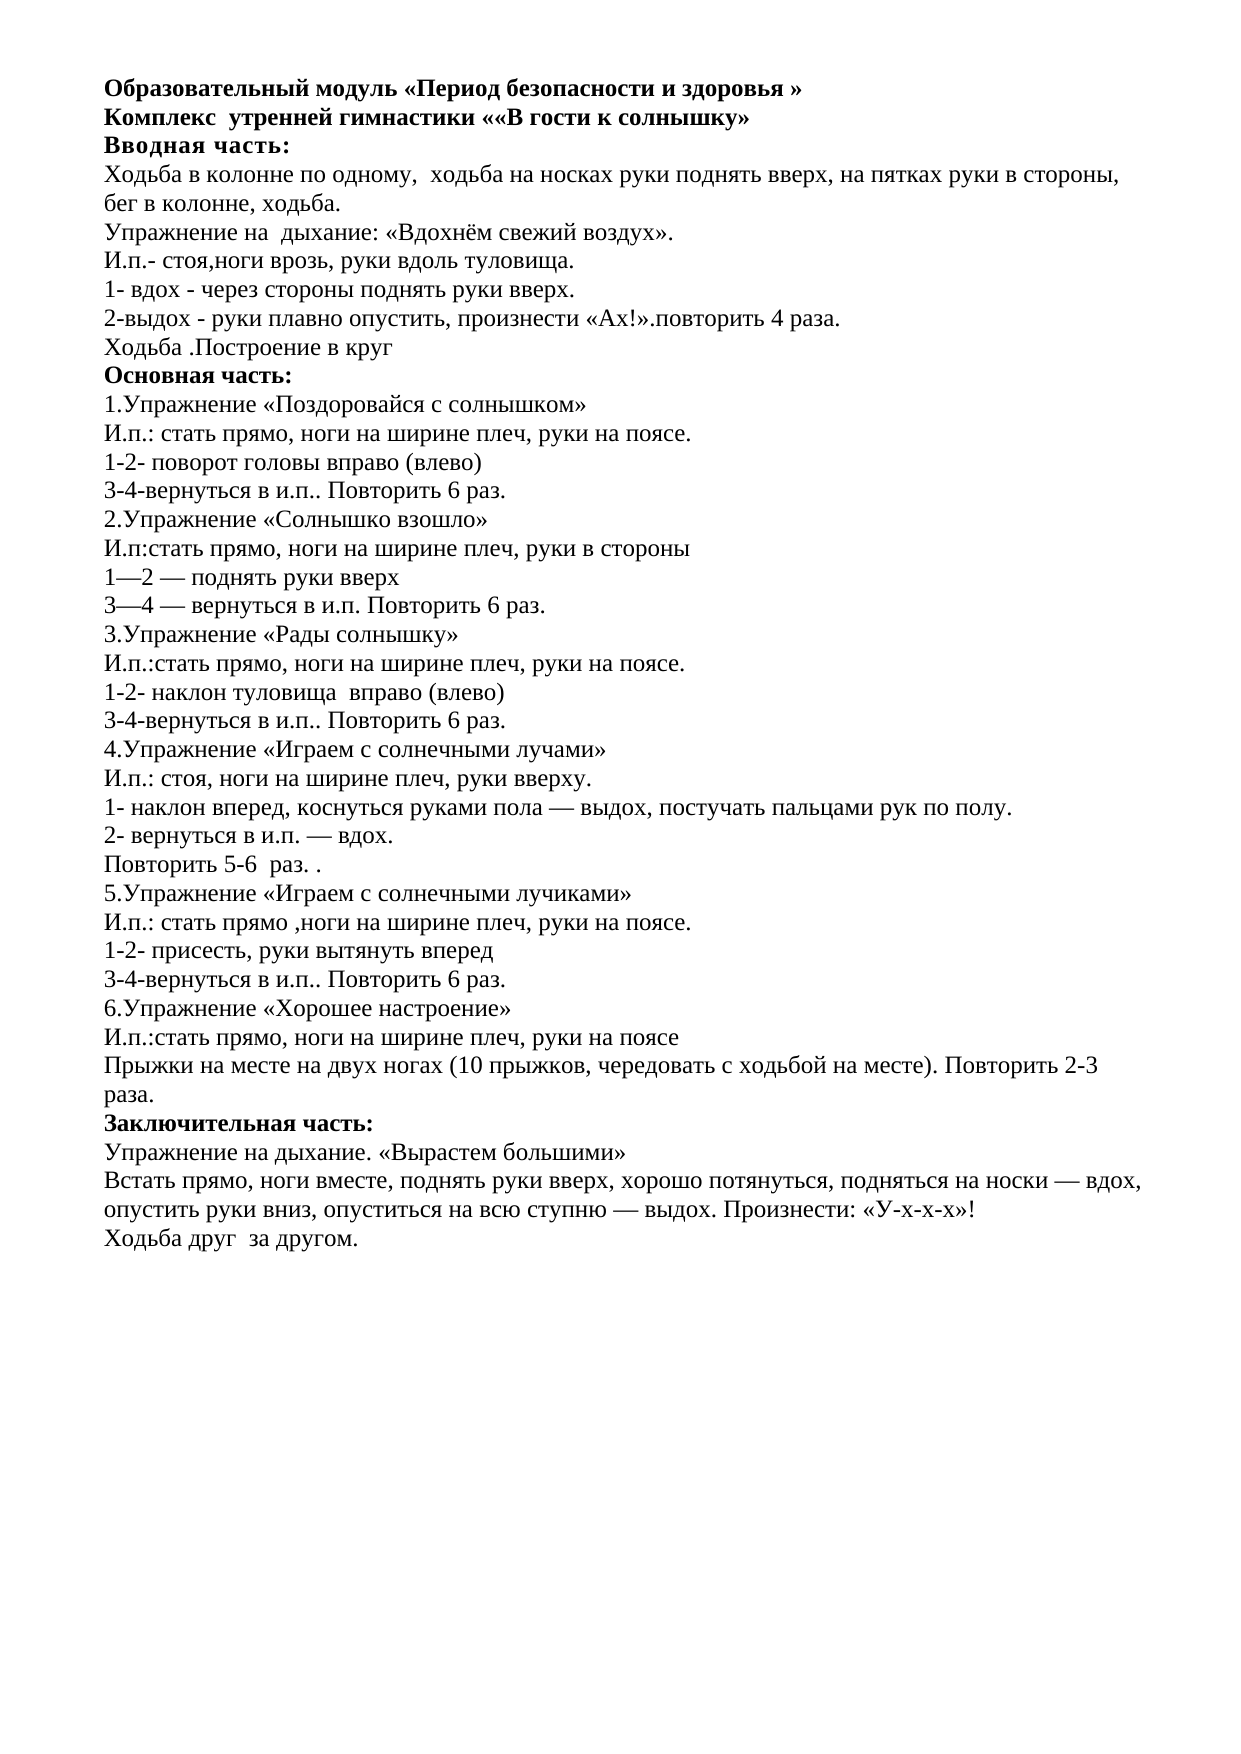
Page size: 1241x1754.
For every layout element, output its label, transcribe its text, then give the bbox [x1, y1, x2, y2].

text 3-4-вернуться в и.п.. Повторить 6 раз. [103, 706, 1152, 734]
text Упражнение на дыхание: «Вдохнём свежий воздух». [103, 217, 1152, 246]
text 3-4-вернуться в и.п.. Повторить 6 раз. [103, 476, 1152, 504]
text 2- вернуться в и.п. — вдох. [103, 821, 1152, 849]
text 6.Упражнение «Хорошее настроение» [103, 993, 1152, 1022]
text Ходьба .Построение в круг [103, 332, 1152, 361]
text И.п.: стоя, ноги на ширине плеч, руки вверху. [103, 763, 1152, 792]
text 3—4 — вернуться в и.п. Повторить 6 раз. [103, 591, 1152, 619]
text 2.Упражнение «Солнышко взошло» [103, 504, 1152, 533]
text 2-выдох - руки плавно опустить, произнести «Ах!».повторить 4 раза. [103, 303, 1152, 332]
text Встать прямо, ноги вместе, поднять руки вверх, хорошо потянуться, подняться на носки — вдох, опустить руки вниз, опуститься на всю ступню — выдох. Произнести: «У-х-х-х»! [103, 1166, 1152, 1223]
text Ходьба друг за другом. [103, 1223, 1152, 1252]
text 1-2- наклон туловища вправо (влево) [103, 677, 1152, 706]
text И.п.- стоя,ноги врозь, руки вдоль туловища. [103, 246, 1152, 274]
text Ходьба в колонне по одному, ходьба на носках руки поднять вверх, на пятках руки в стороны, бег в колонне, ходьба. [103, 159, 1152, 217]
text И.п.:стать прямо, ноги на ширине плеч, руки на поясе [103, 1022, 1152, 1051]
text 1-2- поворот головы вправо (влево) [103, 447, 1152, 476]
text 1.Упражнение «Поздоровайся с солнышком» [103, 389, 1152, 418]
text 1- наклон вперед, коснуться руками пола — выдох, постучать пальцами рук по полу. [103, 792, 1152, 821]
text 1- вдох - через стороны поднять руки вверх. [103, 274, 1152, 303]
text 4.Упражнение «Играем с солнечными лучами» [103, 734, 1152, 763]
text И.п.:стать прямо, ноги на ширине плеч, руки на поясе. [103, 648, 1152, 677]
text И.п:стать прямо, ноги на ширине плеч, руки в стороны [103, 533, 1152, 562]
text И.п.: стать прямо ,ноги на ширине плеч, руки на поясе. [103, 907, 1152, 936]
text И.п.: стать прямо, ноги на ширине плеч, руки на поясе. [103, 418, 1152, 447]
text Основная часть: [103, 361, 1152, 389]
text 1-2- присесть, руки вытянуть вперед [103, 936, 1152, 964]
text Повторить 5-6 раз. . [103, 849, 1152, 878]
text Заключительная часть: [103, 1108, 1152, 1137]
text 1—2 — поднять руки вверх [103, 562, 1152, 591]
text Упражнение на дыхание. «Вырастем большими» [103, 1137, 1152, 1166]
text Образовательный модуль «Период безопасности и здоровья » [103, 73, 1152, 102]
text 3.Упражнение «Рады солнышку» [103, 619, 1152, 648]
text Прыжки на месте на двух ногах (10 прыжков, чередовать с ходьбой на месте). Повторить 2-3 раза. [103, 1051, 1152, 1108]
text 3-4-вернуться в и.п.. Повторить 6 раз. [103, 964, 1152, 993]
text Вводная часть: [103, 131, 1152, 159]
text Комплекс утренней гимнастики ««В гости к солнышку» [103, 102, 1152, 131]
text 5.Упражнение «Играем с солнечными лучиками» [103, 878, 1152, 907]
